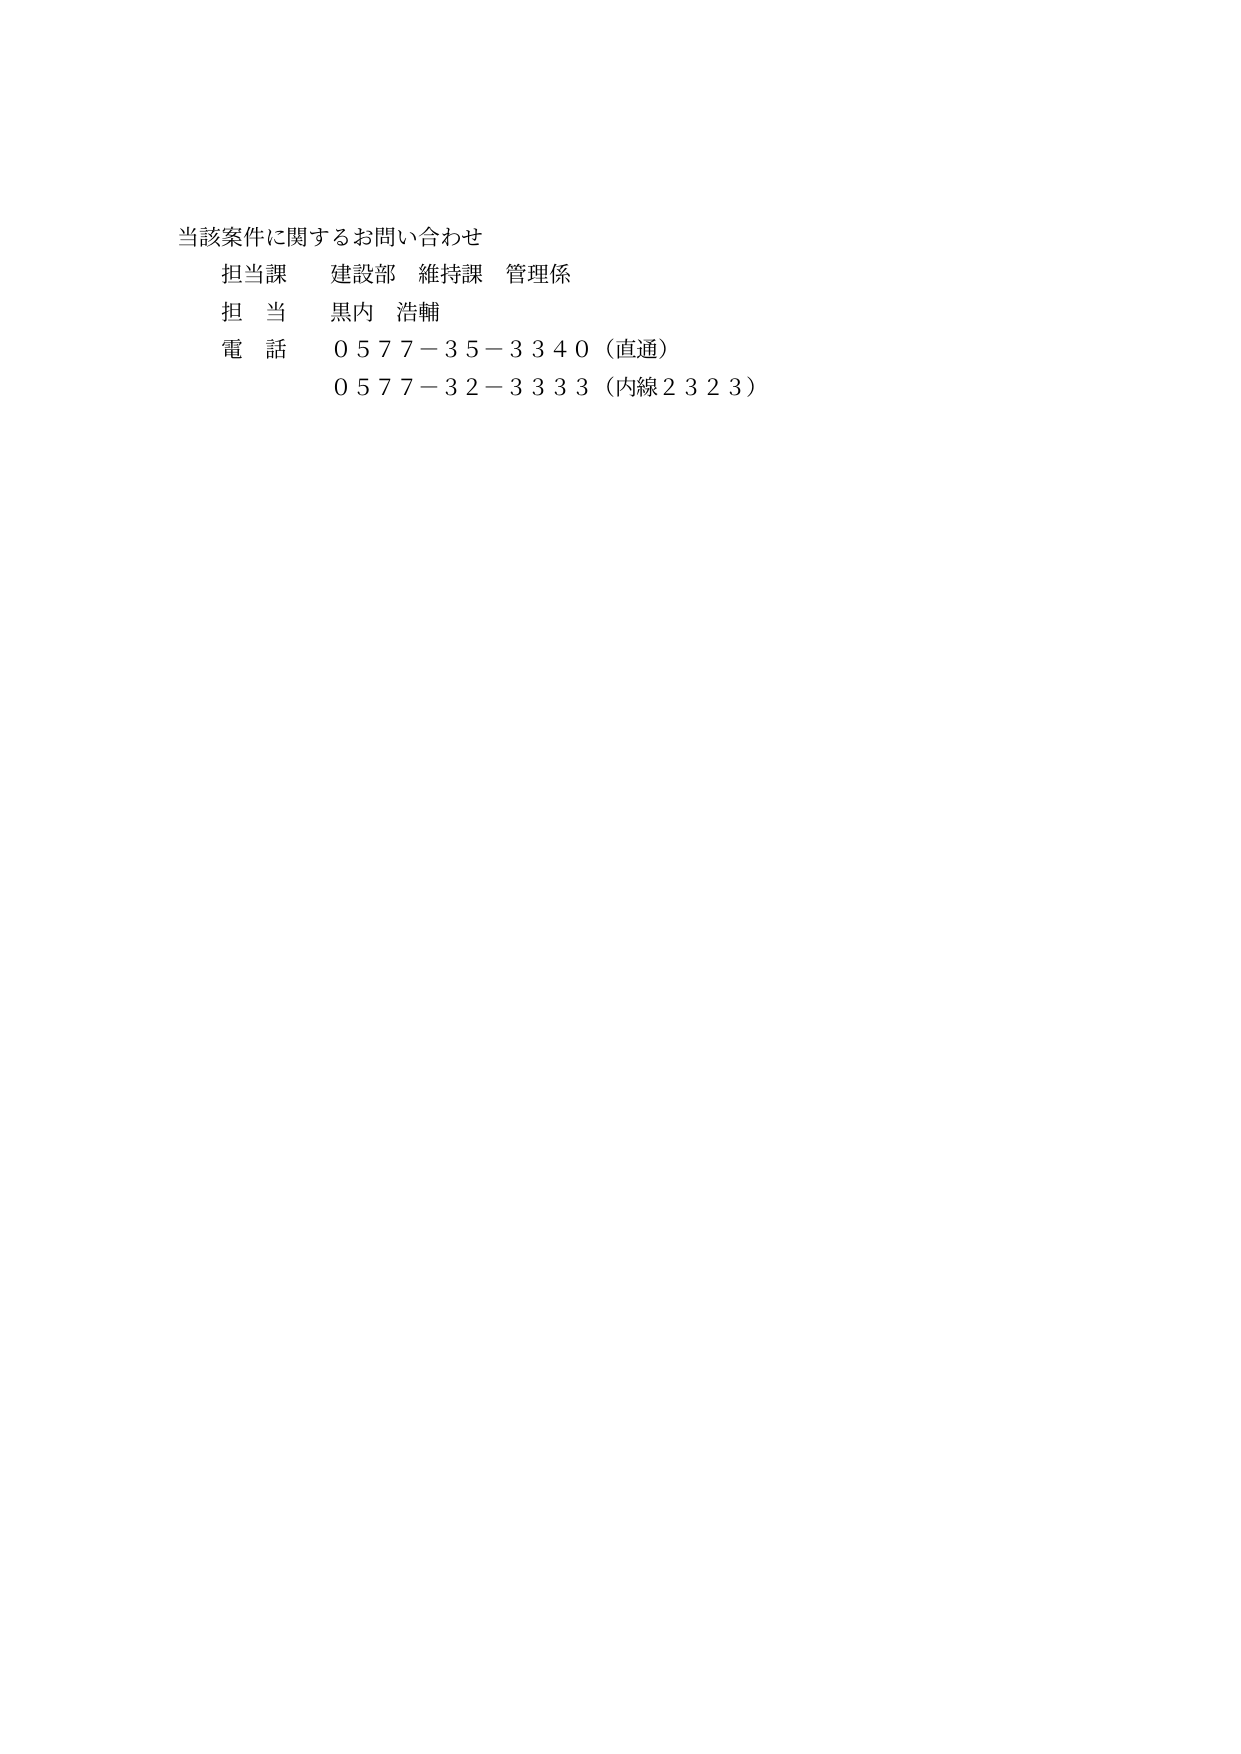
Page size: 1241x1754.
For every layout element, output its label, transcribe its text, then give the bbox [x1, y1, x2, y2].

text 電 話 ０５７７－３５－３３４０（直通） [177, 329, 1063, 367]
text 担 当 黒内 浩輔 [177, 292, 1063, 329]
text 担当課 建設部 維持課 管理係 [177, 254, 1063, 292]
text 当該案件に関するお問い合わせ [177, 217, 1063, 254]
text ０５７７－３２－３３３３（内線２３２３） [177, 367, 1063, 404]
